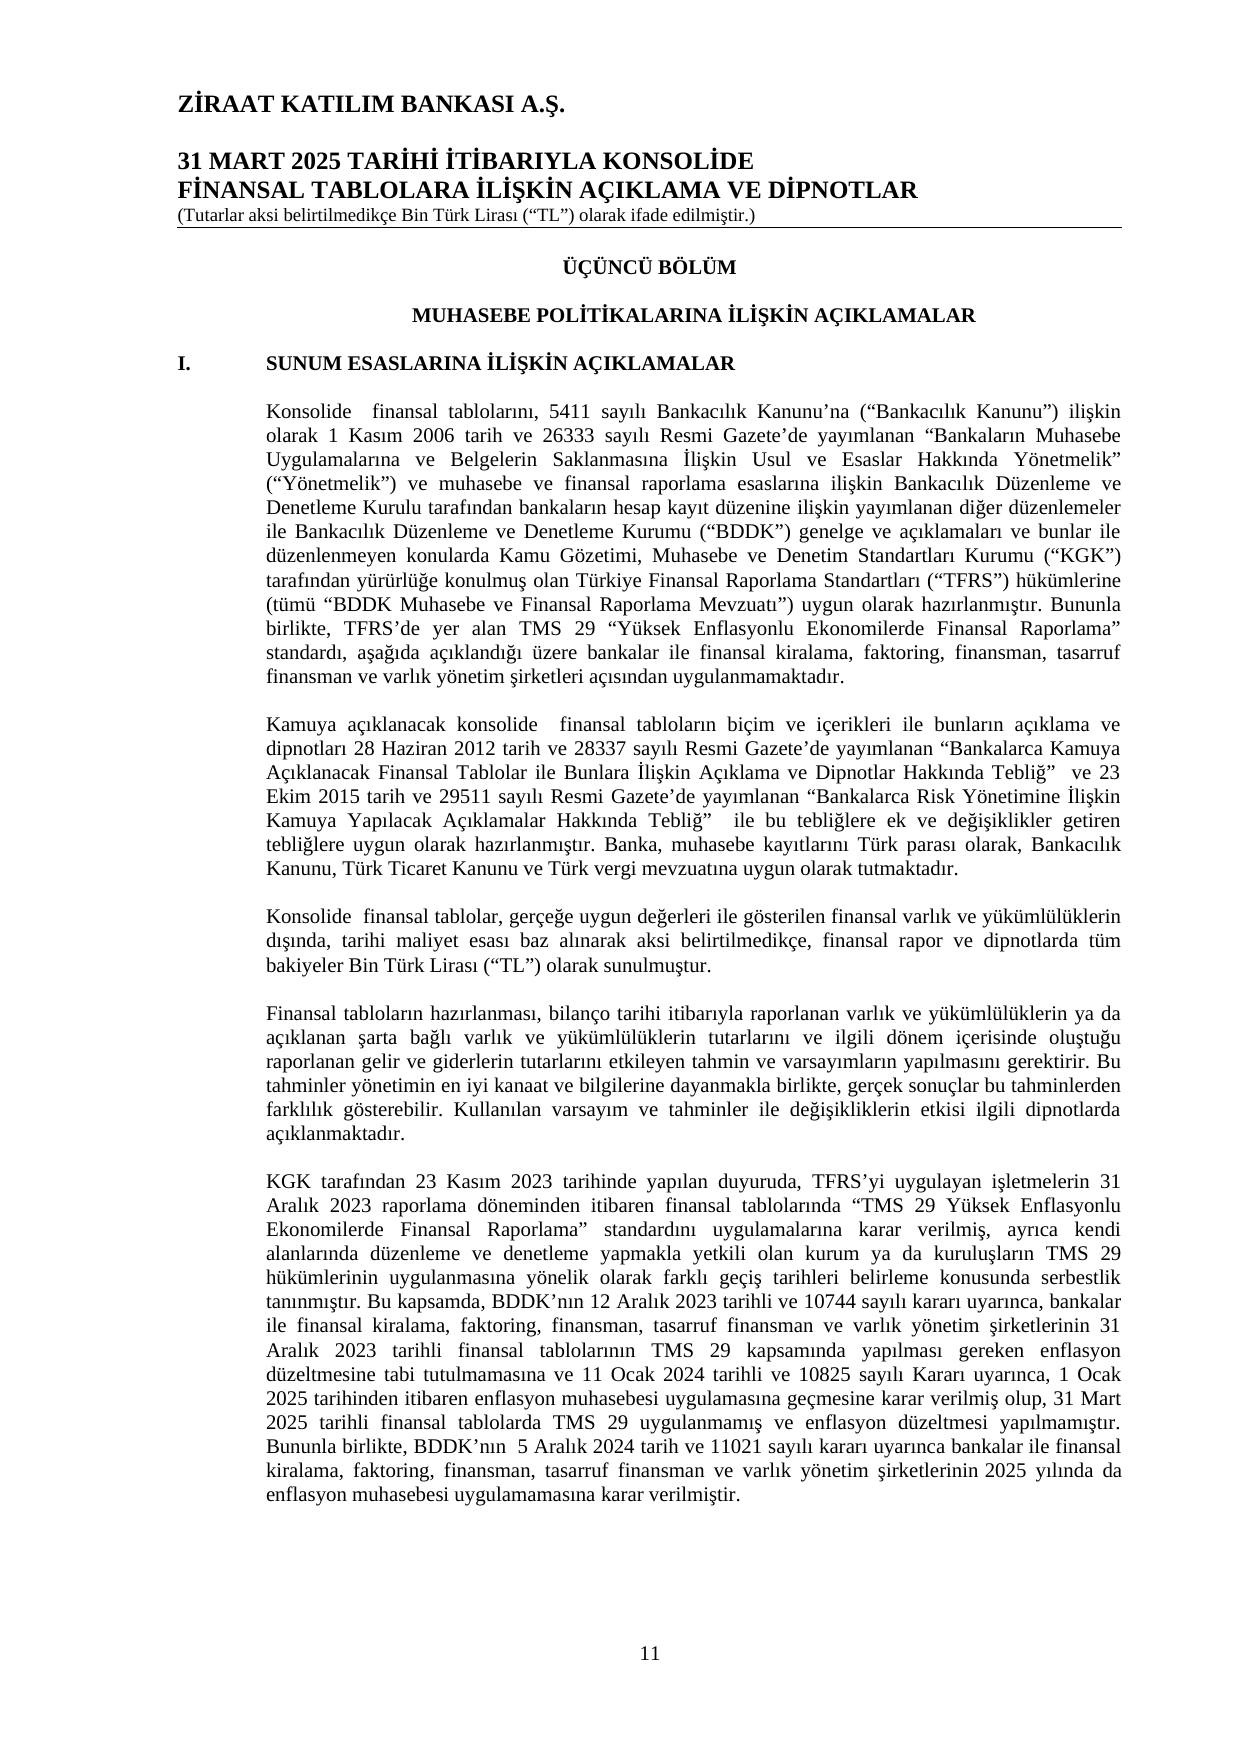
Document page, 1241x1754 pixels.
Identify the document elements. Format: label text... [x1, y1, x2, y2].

text Konsolide finansal tablolar, gerçeğe uygun değerleri ile gösterilen finansal varlık ve yükümlülüklerin dışında, tarihi maliyet esası baz alınarak aksi belirtilmedikçe, finansal rapor ve dipnotlarda tüm bakiyeler Bin Türk Lirası (“TL”) olarak sunulmuştur. [266, 904, 1122, 977]
text KGK tarafından 23 Kasım 2023 tarihinde yapılan duyuruda, TFRS’yi uygulayan işletmelerin 31 Aralık 2023 raporlama döneminden itibaren finansal tablolarında “TMS 29 Yüksek Enflasyonlu Ekonomilerde Finansal Raporlama” standardını uygulamalarına karar verilmiş, ayrıca kendi alanlarında düzenleme ve denetleme yapmakla yetkili olan kurum ya da kuruluşların TMS 29 hükümlerinin uygulanmasına yönelik olarak farklı geçiş tarihleri belirleme konusunda serbestlik tanınmıştır. Bu kapsamda, BDDK’nın 12 Aralık 2023 tarihli ve 10744 sayılı kararı uyarınca, bankalar ile finansal kiralama, faktoring, finansman, tasarruf finansman ve varlık yönetim şirketlerinin 31 Aralık 2023 tarihli finansal tablolarının TMS 29 kapsamında yapılması gereken enflasyon düzeltmesine tabi tutulmamasına ve 11 Ocak 2024 tarihli ve 10825 sayılı Kararı uyarınca, 1 Ocak 2025 tarihinden itibaren enflasyon muhasebesi uygulamasına geçmesine karar verilmiş olup, 31 Mart 2025 tarihli finansal tablolarda TMS 29 uygulanmamış ve enflasyon düzeltmesi yapılmamıştır. Bununla birlikte, BDDK’nın 5 Aralık 2024 tarih ve 11021 sayılı kararı uyarınca bankalar ile finansal kiralama, faktoring, finansman, tasarruf finansman ve varlık yönetim şirketlerinin 2025 yılında da enflasyon muhasebesi uygulamamasına karar verilmiştir. [266, 1169, 1122, 1506]
text Kamuya açıklanacak konsolide finansal tabloların biçim ve içerikleri ile bunların açıklama ve dipnotları 28 Haziran 2012 tarih ve 28337 sayılı Resmi Gazete’de yayımlanan “Bankalarca Kamuya Açıklanacak Finansal Tablolar ile Bunlara İlişkin Açıklama ve Dipnotlar Hakkında Tebliğ” ve 23 Ekim 2015 tarih ve 29511 sayılı Resmi Gazete’de yayımlanan “Bankalarca Risk Yönetimine İlişkin Kamuya Yapılacak Açıklamalar Hakkında Tebliğ” ile bu tebliğlere ek ve değişiklikler getiren tebliğlere uygun olarak hazırlanmıştır. Banka, muhasebe kayıtlarını Türk parası olarak, Bankacılık Kanunu, Türk Ticaret Kanunu ve Türk vergi mevzuatına uygun olarak tutmaktadır. [266, 712, 1122, 880]
text MUHASEBE POLİTİKALARINA İLİŞKİN AÇIKLAMALAR [266, 303, 1122, 327]
text Konsolide finansal tablolarını, 5411 sayılı Bankacılık Kanunu’na (“Bankacılık Kanunu”) ilişkin olarak 1 Kasım 2006 tarih ve 26333 sayılı Resmi Gazete’de yayımlanan “Bankaların Muhasebe Uygulamalarına ve Belgelerin Saklanmasına İlişkin Usul ve Esaslar Hakkında Yönetmelik” (“Yönetmelik”) ve muhasebe ve finansal raporlama esaslarına ilişkin Bankacılık Düzenleme ve Denetleme Kurulu tarafından bankaların hesap kayıt düzenine ilişkin yayımlanan diğer düzenlemeler ile Bankacılık Düzenleme ve Denetleme Kurumu (“BDDK”) genelge ve açıklamaları ve bunlar ile düzenlenmeyen konularda Kamu Gözetimi, Muhasebe ve Denetim Standartları Kurumu (“KGK”) tarafından yürürlüğe konulmuş olan Türkiye Finansal Raporlama Standartları (“TFRS”) hükümlerine (tümü “BDDK Muhasebe ve Finansal Raporlama Mevzuatı”) uygun olarak hazırlanmıştır. Bununla birlikte, TFRS’de yer alan TMS 29 “Yüksek Enflasyonlu Ekonomilerde Finansal Raporlama” standardı, aşağıda açıklandığı üzere bankalar ile finansal kiralama, faktoring, finansman, tasarruf finansman ve varlık yönetim şirketleri açısından uygulanmamaktadır. [266, 399, 1122, 688]
text Finansal tabloların hazırlanması, bilanço tarihi itibarıyla raporlanan varlık ve yükümlülüklerin ya da açıklanan şarta bağlı varlık ve yükümlülüklerin tutarlarını ve ilgili dönem içerisinde oluştuğu raporlanan gelir ve giderlerin tutarlarını etkileyen tahmin ve varsayımların yapılmasını gerektirir. Bu tahminler yönetimin en iyi kanaat ve bilgilerine dayanmakla birlikte, gerçek sonuçlar bu tahminlerden farklılık gösterebilir. Kullanılan varsayım ve tahminler ile değişikliklerin etkisi ilgili dipnotlarda açıklanmaktadır. [266, 1001, 1122, 1145]
text ÜÇÜNCÜ BÖLÜM [177, 255, 1122, 279]
text I. SUNUM ESASLARINA İLİŞKİN AÇIKLAMALAR [177, 351, 1122, 375]
